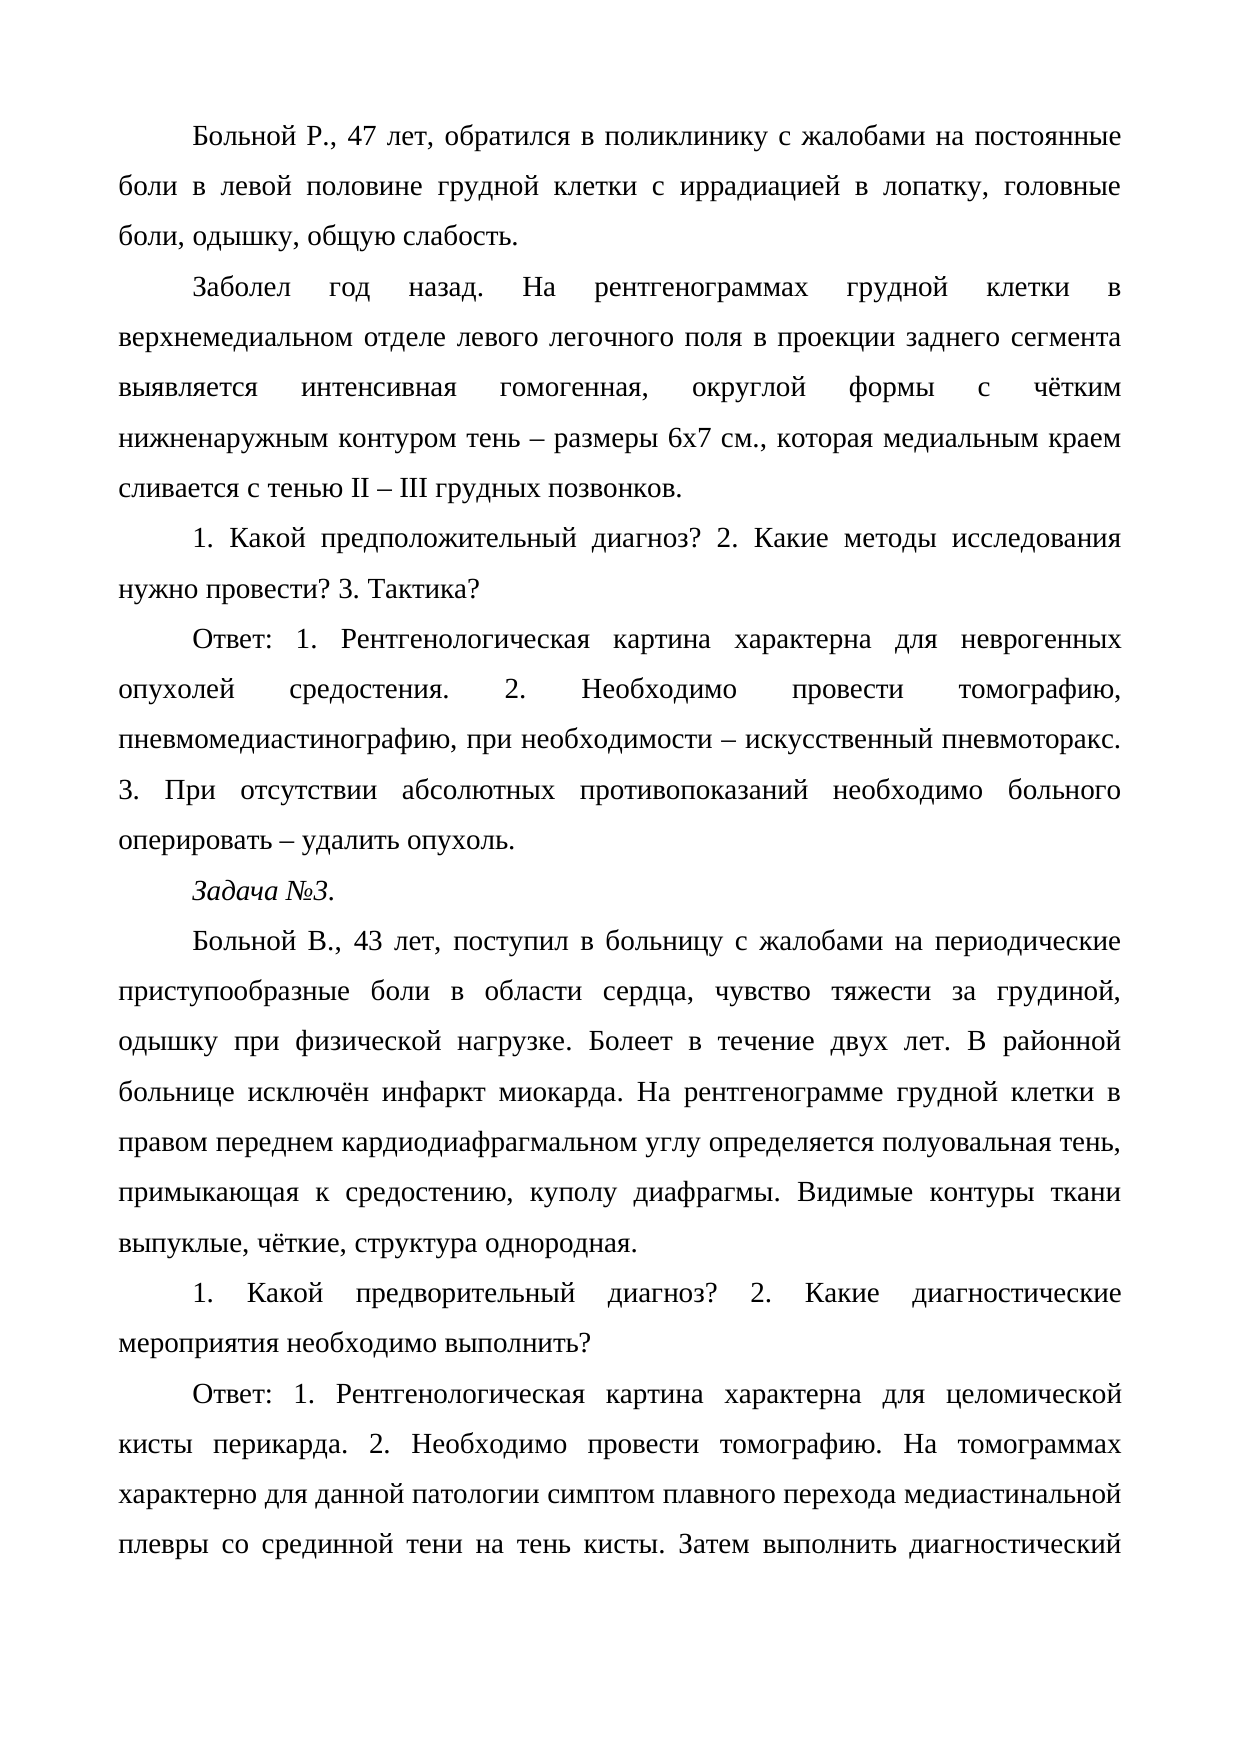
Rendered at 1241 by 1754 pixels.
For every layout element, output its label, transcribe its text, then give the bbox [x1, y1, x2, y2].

text 1. Какой предворительный диагноз? 2. Какие диагностические мероприятия необходимо выполнить? [118, 1275, 1122, 1359]
text Больной В., 43 лет, поступил в больницу с жалобами на периодические приступообразные боли в области сердца, чувство тяжести за грудиной, одышку при физической нагрузке. Болеет в течение двух лет. В районной больнице исключён инфаркт миокарда. На рентгенограмме грудной клетки в правом переднем кардиодиафрагмальном углу определяется полуовальная тень, примыкающая к средостению, куполу диафрагмы. Видимые контуры ткани выпуклые, чёткие, структура однородная. [118, 923, 1122, 1258]
text Ответ: 1. Рентгенологическая картина характерна для неврогенных опухолей средостения. 2. Необходимо провести томографию, пневмомедиастинографию, при необходимости – искусственный пневмоторакс. 3. При отсутствии абсолютных противопоказаний необходимо больного оперировать – удалить опухоль. [118, 621, 1122, 856]
text Больной Р., 47 лет, обратился в поликлинику с жалобами на постоянные боли в левой половине грудной клетки с иррадиацией в лопатку, головные боли, одышку, общую слабость. [118, 118, 1122, 252]
text Заболел год назад. На рентгенограммах грудной клетки в верхнемедиальном отделе левого легочного поля в проекции заднего сегмента выявляется интенсивная гомогенная, округлой формы с чётким нижненаружным контуром тень – размеры 6х7 см., которая медиальным краем сливается с тенью II – III грудных позвонков. [118, 269, 1122, 504]
text Задача №3. [118, 873, 1122, 906]
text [118, 1376, 1122, 1560]
text 1. Какой предположительный диагноз? 2. Какие методы исследования нужно провести? 3. Тактика? [118, 521, 1122, 604]
